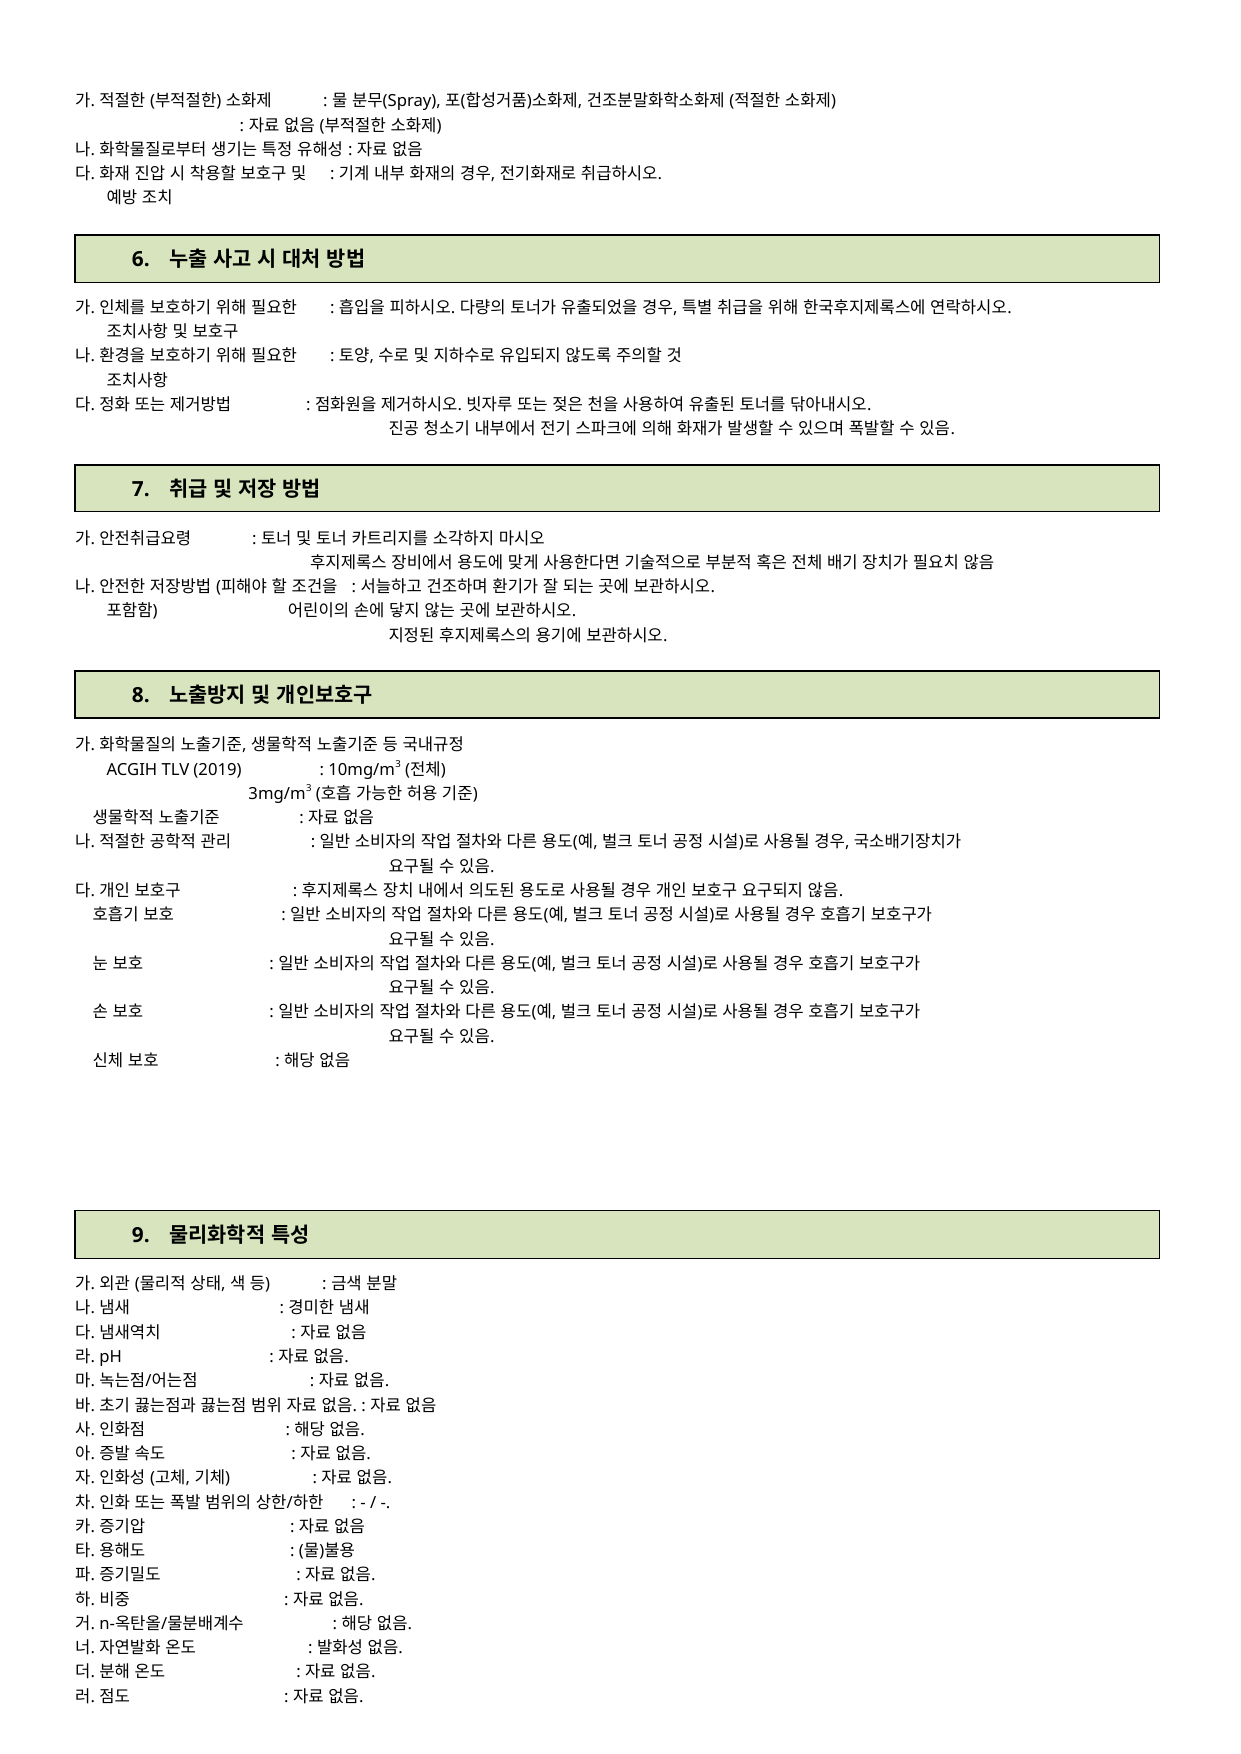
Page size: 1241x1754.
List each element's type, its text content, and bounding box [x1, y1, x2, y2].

text 조치사항 [75, 367, 1165, 391]
text 차. 인화 또는 폭발 범위의 상한/하한 : - / -. [75, 1489, 1165, 1513]
text 나. 화학물질로부터 생기는 특정 유해성 : 자료 없음 [75, 136, 1165, 160]
text 다. 냄새역치 : 자료 없음 [75, 1319, 1165, 1343]
text 신체 보호 : 해당 없음 [75, 1047, 1165, 1071]
text 요구될 수 있음. [75, 853, 1165, 877]
text 요구될 수 있음. [75, 1023, 1165, 1047]
text 가. 화학물질의 노출기준, 생물학적 노출기준 등 국내규정 [75, 731, 1165, 756]
text 사. 인화점 : 해당 없음. [75, 1416, 1165, 1440]
text 조치사항 및 보호구 [75, 318, 1165, 342]
text 바. 초기 끓는점과 끓는점 범위 자료 없음. : 자료 없음 [75, 1392, 1165, 1416]
text 거. n-옥탄올/물분배계수 : 해당 없음. [75, 1610, 1165, 1634]
text 지정된 후지제록스의 용기에 보관하시오. [75, 622, 1165, 646]
text 가. 외관 (물리적 상태, 색 등) : 금색 분말 [75, 1270, 1165, 1294]
text 가. 인체를 보호하기 위해 필요한 : 흡입을 피하시오. 다량의 토너가 유출되었을 경우, 특별 취급을 위해 한국후지제록스에 연락하시오. [75, 294, 1165, 318]
text 너. 자연발화 온도 : 발화성 없음. [75, 1634, 1165, 1658]
text ACGIH TLV (2019) : 10mg/m3 (전체) [75, 756, 1165, 780]
text 예방 조치 [75, 184, 1165, 209]
text 3mg/m3 (호흡 가능한 허용 기준) [75, 780, 1165, 804]
text 자. 인화성 (고체, 기체) : 자료 없음. [75, 1464, 1165, 1489]
text 더. 분해 온도 : 자료 없음. [75, 1658, 1165, 1683]
text 가. 적절한 (부적절한) 소화제 : 물 분무(Spray), 포(합성거품)소화제, 건조분말화학소화제 (적절한 소화제) [75, 87, 1165, 112]
text 카. 증기압 : 자료 없음 [75, 1513, 1165, 1537]
text 아. 증발 속도 : 자료 없음. [75, 1440, 1165, 1464]
text 눈 보호 : 일반 소비자의 작업 절차와 다른 용도(예, 벌크 토너 공정 시설)로 사용될 경우 호흡기 보호구가 [75, 950, 1165, 974]
text 호흡기 보호 : 일반 소비자의 작업 절차와 다른 용도(예, 벌크 토너 공정 시설)로 사용될 경우 호흡기 보호구가 [75, 901, 1165, 926]
text 나. 냄새 : 경미한 냄새 [75, 1294, 1165, 1319]
text 다. 개인 보호구 : 후지제록스 장치 내에서 의도된 용도로 사용될 경우 개인 보호구 요구되지 않음. [75, 877, 1165, 901]
text 다. 화재 진압 시 착용할 보호구 및 : 기계 내부 화재의 경우, 전기화재로 취급하시오. [75, 160, 1165, 184]
text 나. 안전한 저장방법 (피해야 할 조건을 : 서늘하고 건조하며 환기가 잘 되는 곳에 보관하시오. [75, 573, 1165, 597]
text 손 보호 : 일반 소비자의 작업 절차와 다른 용도(예, 벌크 토너 공정 시설)로 사용될 경우 호흡기 보호구가 [75, 998, 1165, 1023]
text 라. pH : 자료 없음. [75, 1343, 1165, 1367]
text 마. 녹는점/어는점 : 자료 없음. [75, 1367, 1165, 1392]
text 후지제록스 장비에서 용도에 맞게 사용한다면 기술적으로 부분적 혹은 전체 배기 장치가 필요치 않음 [75, 549, 1165, 573]
text 파. 증기밀도 : 자료 없음. [75, 1561, 1165, 1586]
text : 자료 없음 (부적절한 소화제) [75, 112, 1165, 136]
text 생물학적 노출기준 : 자료 없음 [75, 804, 1165, 828]
text 가. 안전취급요령 : 토너 및 토너 카트리지를 소각하지 마시오 [75, 525, 1165, 549]
text 나. 적절한 공학적 관리 : 일반 소비자의 작업 절차와 다른 용도(예, 벌크 토너 공정 시설)로 사용될 경우, 국소배기장치가 [75, 828, 1165, 853]
text 다. 정화 또는 제거방법 : 점화원을 제거하시오. 빗자루 또는 젖은 천을 사용하여 유출된 토너를 닦아내시오. [75, 391, 1165, 415]
text 러. 점도 : 자료 없음. [75, 1683, 1165, 1707]
text 나. 환경을 보호하기 위해 필요한 : 토양, 수로 및 지하수로 유입되지 않도록 주의할 것 [75, 342, 1165, 367]
text 타. 용해도 : (물)불용 [75, 1537, 1165, 1561]
text 진공 청소기 내부에서 전기 스파크에 의해 화재가 발생할 수 있으며 폭발할 수 있음. [75, 415, 1165, 439]
text 요구될 수 있음. [75, 926, 1165, 950]
text 포함함) 어린이의 손에 닿지 않는 곳에 보관하시오. [75, 597, 1165, 622]
text 요구될 수 있음. [75, 974, 1165, 998]
text 하. 비중 : 자료 없음. [75, 1586, 1165, 1610]
